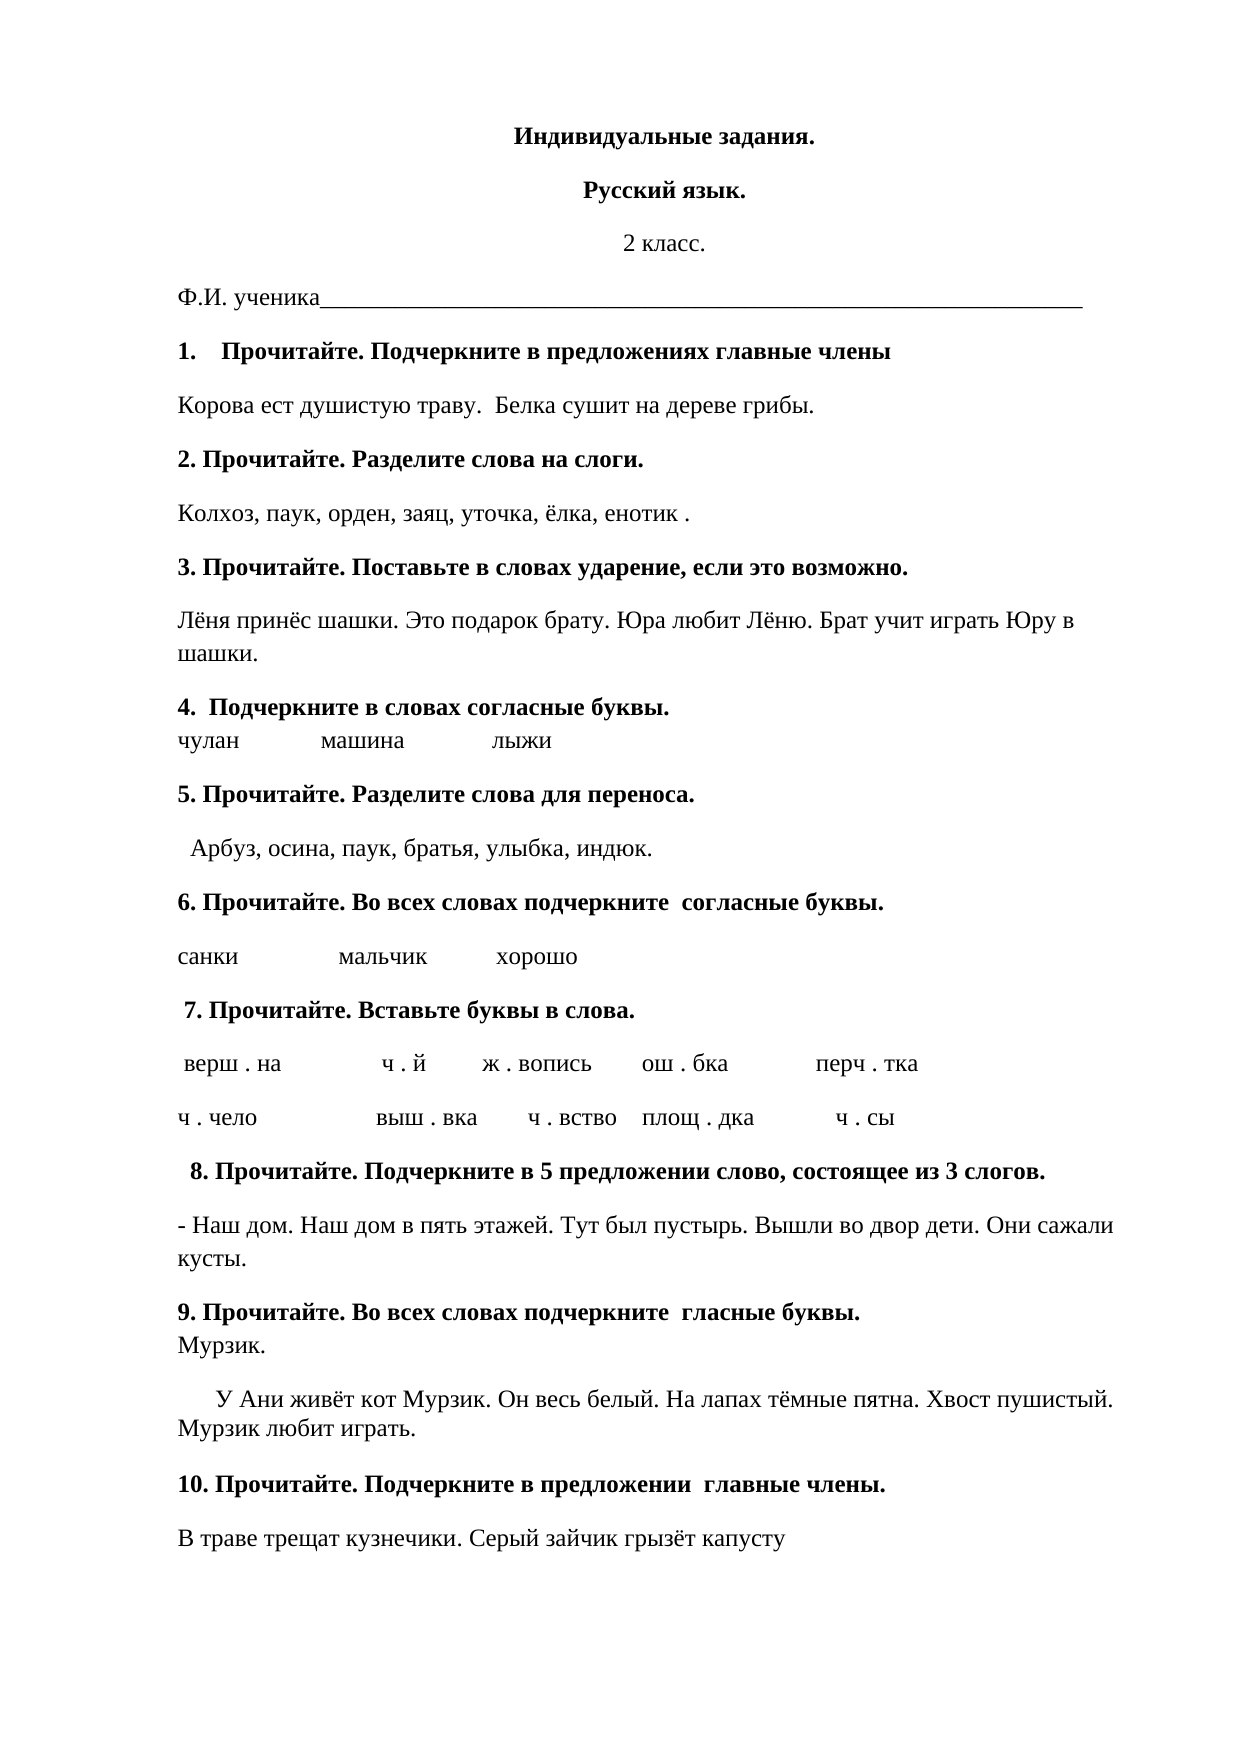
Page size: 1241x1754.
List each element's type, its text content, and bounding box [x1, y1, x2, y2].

text Русский язык. [177, 175, 1152, 203]
text 3. Прочитайте. Поставьте в словах ударение, если это возможно. [177, 552, 1152, 580]
text 6. Прочитайте. Во всех словах подчеркните согласные буквы. [177, 887, 1152, 916]
text Ф.И. ученика_____________________________________________________________ [177, 282, 1152, 311]
text 1. Прочитайте. Подчеркните в предложениях главные члены [177, 336, 1152, 365]
text Лёня принёс шашки. Это подарок брату. Юра любит Лёню. Брат учит играть Юру в шашки. [177, 606, 1152, 667]
text Корова ест душистую траву. Белка сушит на дереве грибы. [177, 390, 1152, 419]
text 2 класс. [177, 228, 1152, 257]
text 8. Прочитайте. Подчеркните в 5 предложении слово, состоящее из 3 слогов. [177, 1156, 1152, 1185]
text 10. Прочитайте. Подчеркните в предложении главные члены. [177, 1469, 1152, 1498]
text 7. Прочитайте. Вставьте буквы в слова. [177, 995, 1152, 1023]
text 4. Подчеркните в словах согласные буквы. [177, 692, 1152, 721]
text верш . на ч . й ж . вопись ош . бка перч . тка [177, 1048, 1152, 1077]
text Арбуз, осина, паук, братья, улыбка, индюк. [177, 833, 1152, 862]
text ч . чело выш . вка ч . вство площ . дка ч . сы [177, 1102, 1152, 1131]
text санки мальчик хорошо [177, 941, 1152, 969]
text 9. Прочитайте. Во всех словах подчеркните гласные буквы. Мурзик. [177, 1297, 1152, 1359]
text В траве трещат кузнечики. Серый зайчик грызёт капусту [177, 1523, 1152, 1552]
text чулан машина лыжи [177, 725, 1152, 754]
text Мурзик любит играть. [177, 1413, 1152, 1441]
text 2. Прочитайте. Разделите слова на слоги. [177, 444, 1152, 473]
text - Наш дом. Наш дом в пять этажей. Тут был пустырь. Вышли во двор дети. Они сажали кусты. [177, 1210, 1152, 1272]
text Колхоз, паук, орден, заяц, уточка, ёлка, енотик . [177, 498, 1152, 527]
text Индивидуальные задания. [177, 121, 1152, 149]
text У Ани живёт кот Мурзик. Он весь белый. На лапах тёмные пятна. Хвост пушистый. [177, 1384, 1152, 1413]
text 5. Прочитайте. Разделите слова для переноса. [177, 779, 1152, 808]
